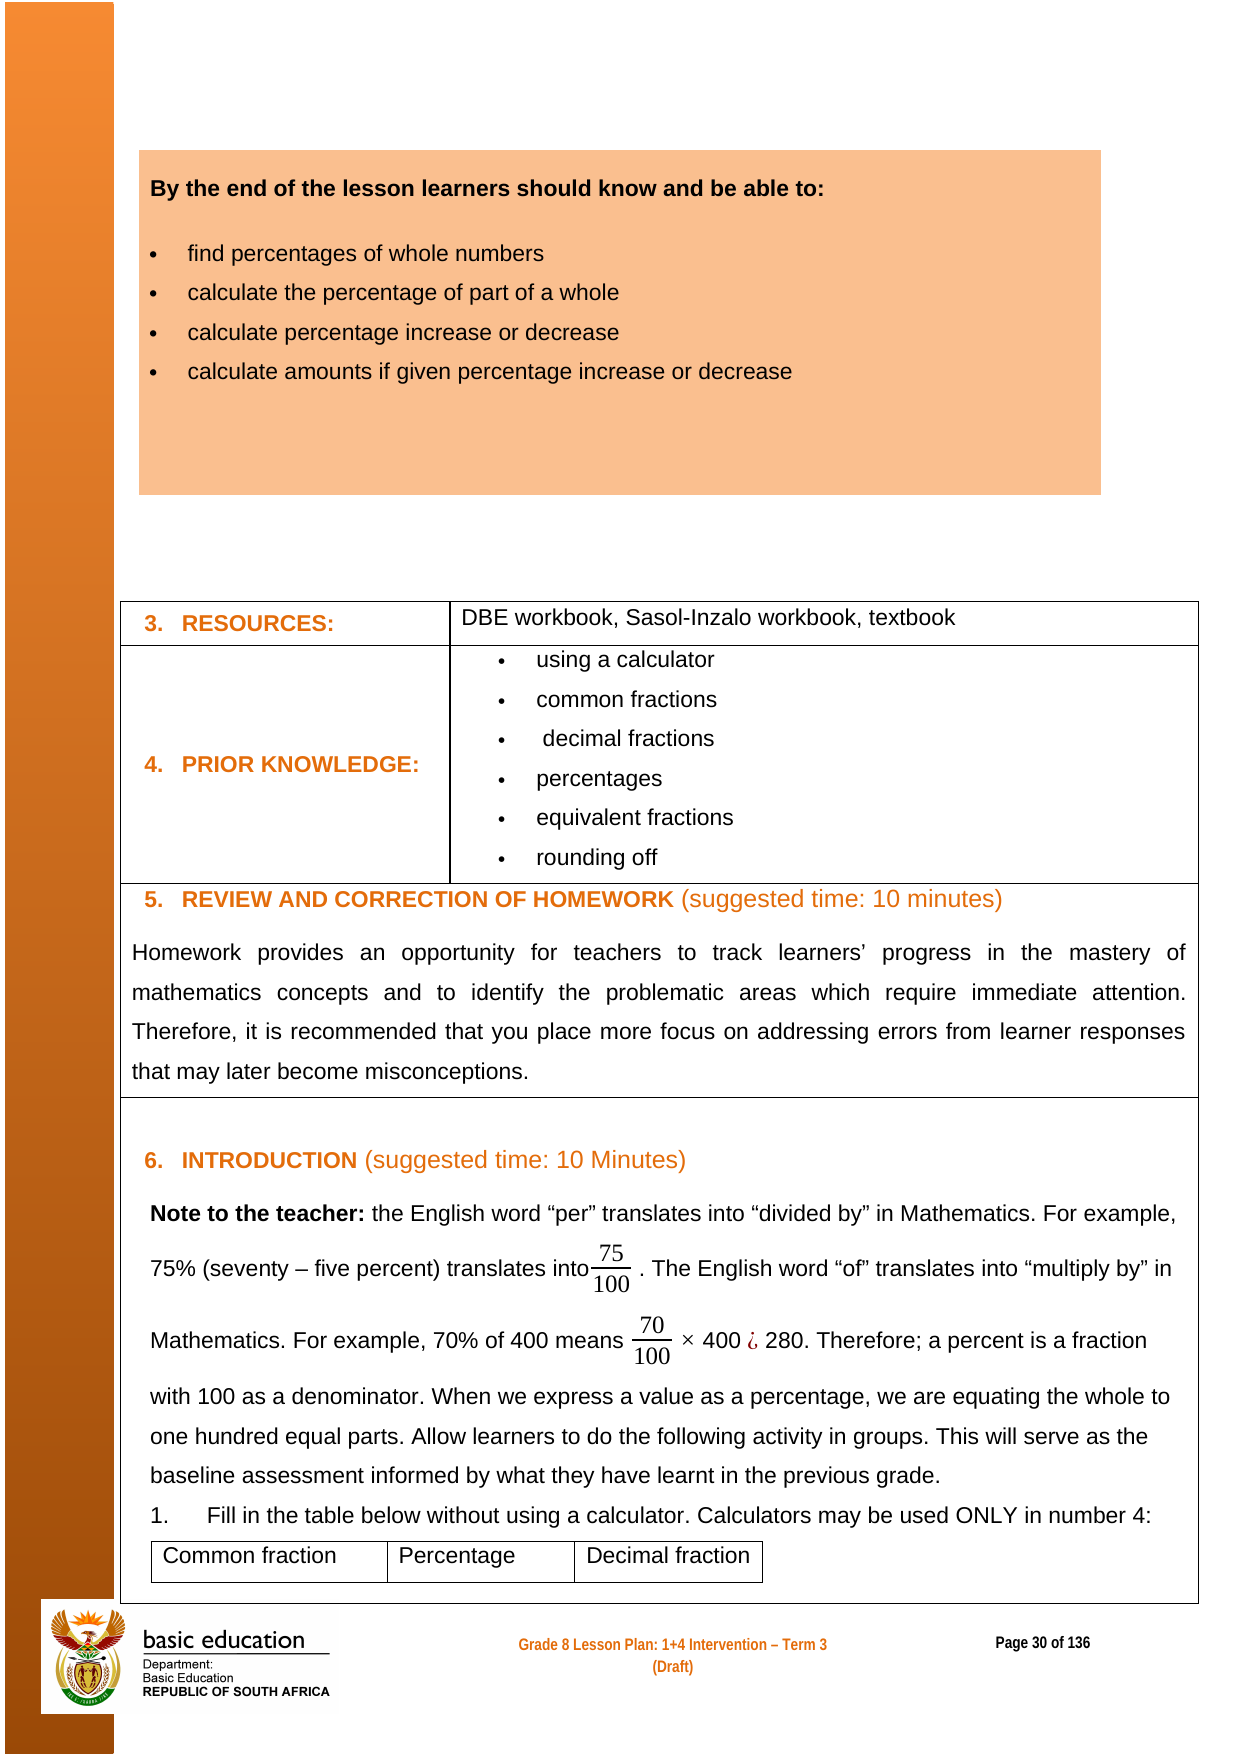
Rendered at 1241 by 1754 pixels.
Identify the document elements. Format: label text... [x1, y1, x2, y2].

table_cell using a calculator common fractions decimal fractions percentages equivalent fractions rounding off [451, 646, 1198, 883]
picture [41, 1599, 339, 1714]
table_cell PRIOR KNOWLEDGE: [121, 646, 449, 883]
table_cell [121, 1098, 1198, 1603]
table_header RESOURCES: [121, 602, 449, 645]
table_header DBE workbook, Sasol-Inzalo workbook, textbook [451, 602, 1198, 645]
table_cell REVIEW AND CORRECTION OF HOMEWORK (suggested time: 10 minutes) Homework provides an opportunity for teachers to track learners’ progress in the mastery of mathematics concepts and to identify the problematic areas which require immediate attention. Therefore, it is recommended that you place more focus on addressing errors from learner responses that may later become misconceptions. [121, 884, 1198, 1097]
